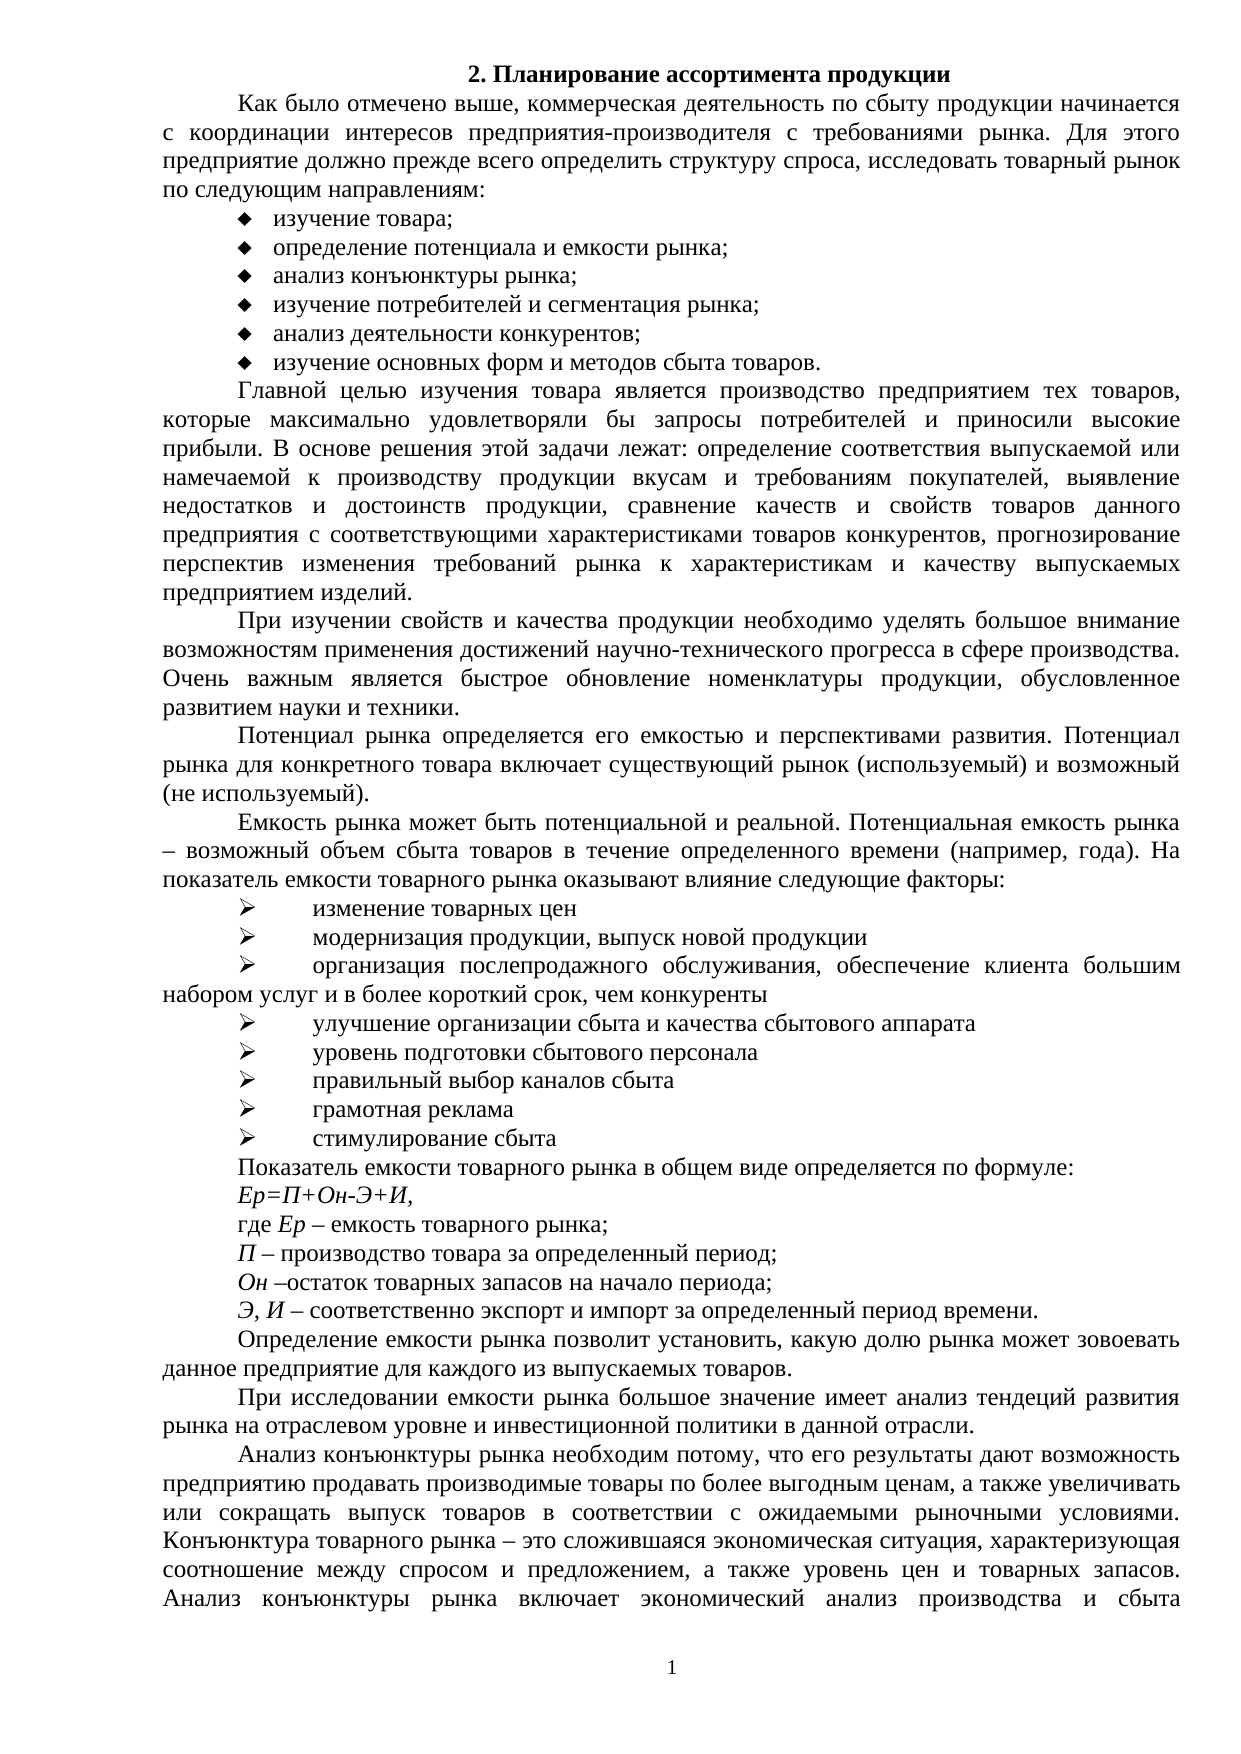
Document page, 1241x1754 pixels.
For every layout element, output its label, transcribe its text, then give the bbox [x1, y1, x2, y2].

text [162, 1439, 1181, 1612]
text Емкость рынка может быть потенциальной и реальной. Потенциальная емкость рынка – возможный объем сбыта товаров в течение определенного времени (например, года). На показатель емкости товарного рынка оказывают влияние следующие факторы: [162, 807, 1181, 893]
text П – производство товара за определенный период; [162, 1238, 1181, 1267]
list грамотная реклама [162, 1094, 1181, 1123]
text где Еp – емкость товарного рынка; [162, 1209, 1181, 1238]
list изучение товара; [237, 203, 1181, 232]
list организация послепродажного обслуживания, обеспечение клиента большим набором услуг и в более короткий срок, чем конкуренты [162, 950, 1181, 1008]
list определение потенциала и емкости рынка; [237, 232, 1181, 260]
text При изучении свойств и качества продукции необходимо уделять большое внимание возможностям применения достижений научно-технического прогресса в сфере производства. Очень важным является быстрое обновление номенклатуры продукции, обусловленное развитием науки и техники. [162, 605, 1181, 720]
text Главной целью изучения товара является производство предприятием тех товаров, которые максимально удовлетворяли бы запросы потребителей и приносили высокие прибыли. В основе решения этой задачи лежат: определение соответствия выпускаемой или намечаемой к производству продукции вкусам и требованиям покупателей, выявление недостатков и достоинств продукции, сравнение качеств и свойств товаров данного предприятия с соответствующими характеристиками товаров конкурентов, прогнозирование перспектив изменения требований рынка к характеристикам и качеству выпускаемых предприятием изделий. [162, 375, 1181, 605]
list уровень подготовки сбытового персонала [162, 1037, 1181, 1065]
list изменение товарных цен [162, 893, 1181, 922]
text 2. Планирование ассортимента продукции [162, 59, 1181, 88]
list стимулирование сбыта [162, 1123, 1181, 1152]
text Э, И – соответственно экспорт и импорт за определенный период времени. [162, 1295, 1181, 1324]
text Показатель емкости товарного рынка в общем виде определяется по формуле: [162, 1152, 1181, 1180]
text Потенциал рынка определяется его емкостью и перспективами развития. Потенциал рынка для конкретного товара включает существующий рынок (используемый) и возможный (не используемый). [162, 720, 1181, 807]
text Он –остаток товарных запасов на начало периода; [162, 1267, 1181, 1295]
list модернизация продукции, выпуск новой продукции [162, 922, 1181, 950]
list изучение потребителей и сегментация рынка; [237, 289, 1181, 318]
list анализ деятельности конкурентов; [237, 318, 1181, 347]
list анализ конъюнктуры рынка; [237, 260, 1181, 289]
text Определение емкости рынка позволит установить, какую долю рынка может зовоевать данное предприятие для каждого из выпускаемых товаров. [162, 1324, 1181, 1382]
list изучение основных форм и методов сбыта товаров. [237, 347, 1181, 375]
list правильный выбор каналов сбыта [162, 1065, 1181, 1094]
text При исследовании емкости рынка большое значение имеет анализ тендеций развития рынка на отраслевом уровне и инвестиционной политики в данной отрасли. [162, 1382, 1181, 1439]
text Как было отмечено выше, коммерческая деятельность по сбыту продукции начинается с координации интересов предприятия-производителя с требованиями рынка. Для этого предприятие должно прежде всего определить структуру спроса, исследовать товарный рынок по следующим направлениям: [162, 88, 1181, 203]
list улучшение организации сбыта и качества сбытового аппарата [162, 1008, 1181, 1037]
text Еp=П+Он-Э+И, [162, 1180, 1181, 1209]
